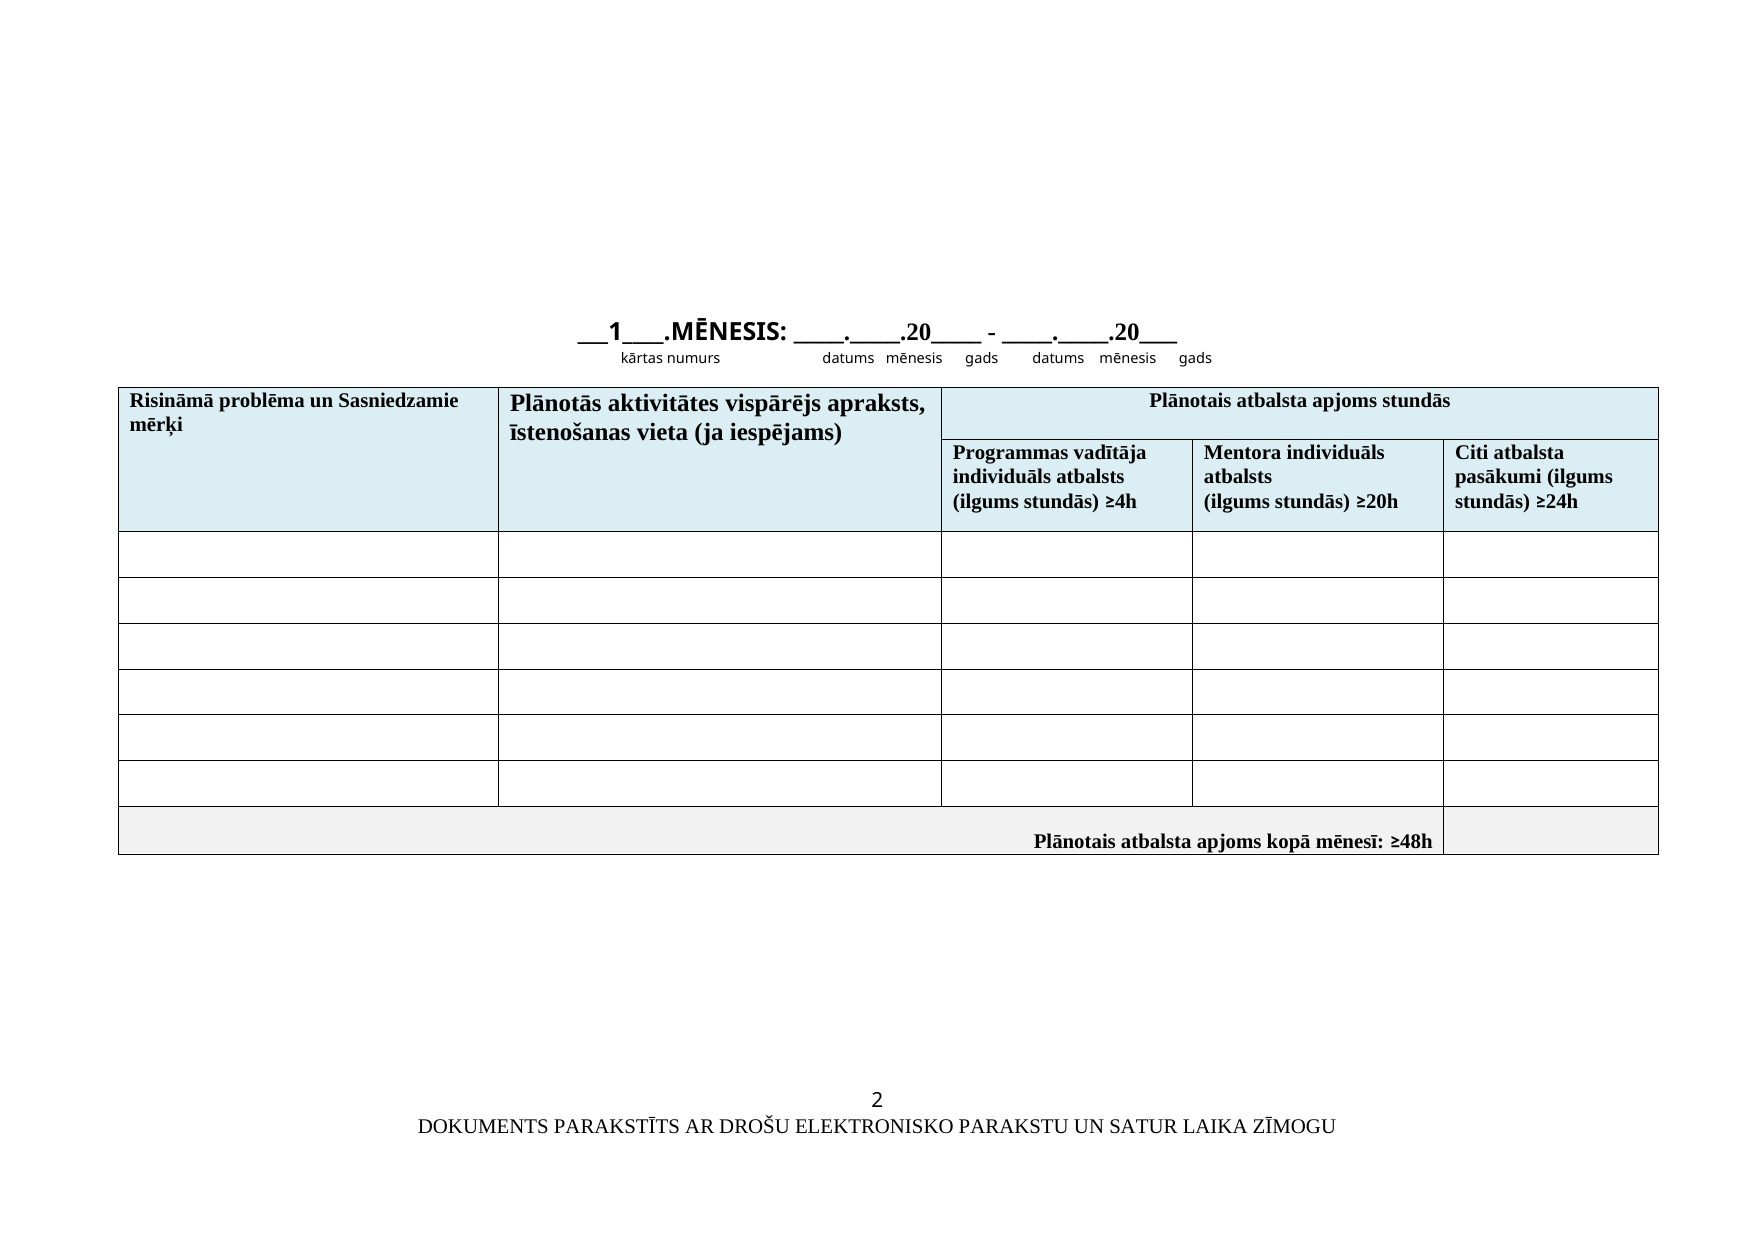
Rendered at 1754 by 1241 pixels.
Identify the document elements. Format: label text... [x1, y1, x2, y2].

table_cell [942, 578, 1192, 622]
table_cell [1444, 532, 1658, 577]
table_cell [942, 761, 1192, 806]
table_cell [1444, 715, 1658, 760]
table_cell Programmas vadītāja individuāls atbalsts (ilgums stundās) ≥4h [942, 440, 1192, 531]
table_cell [1444, 624, 1658, 668]
table_cell [942, 624, 1192, 668]
table_cell [1193, 715, 1443, 760]
table_cell [499, 670, 941, 714]
table_cell [119, 624, 498, 668]
table_cell [1444, 761, 1658, 806]
table_cell [499, 578, 941, 622]
text ___1____.mēnesis: ____.____.20____ - ____.____.20___ [118, 313, 1636, 347]
table_cell [1193, 670, 1443, 714]
table_cell [499, 624, 941, 668]
table_cell [119, 532, 498, 577]
table_cell [119, 578, 498, 622]
table_cell Plānotais atbalsta apjoms kopā mēnesī: ≥48h [119, 807, 1443, 853]
table_cell [119, 715, 498, 760]
table_cell [1444, 670, 1658, 714]
table_cell [942, 532, 1192, 577]
table_cell [942, 670, 1192, 714]
table_cell [119, 761, 498, 806]
table_cell [499, 532, 941, 577]
table_header Plānotais atbalsta apjoms stundās [942, 388, 1658, 439]
table_cell [1444, 807, 1658, 853]
table_cell [1444, 578, 1658, 622]
table_cell Citi atbalsta pasākumi (ilgums stundās) ≥24h [1444, 440, 1658, 531]
table_cell [499, 761, 941, 806]
text kārtas numurs datums mēnesis gads datums mēnesis gads [156, 347, 1636, 367]
table_cell [499, 715, 941, 760]
table_cell [119, 670, 498, 714]
table_cell [942, 715, 1192, 760]
table_header Plānotās aktivitātes vispārējs apraksts, īstenošanas vieta (ja iespējams) [499, 388, 941, 531]
table_cell [1193, 532, 1443, 577]
table_cell [1193, 761, 1443, 806]
table_cell [1193, 578, 1443, 622]
table_cell [1193, 624, 1443, 668]
table_header Risināmā problēma un Sasniedzamie mērķi [119, 388, 498, 531]
table_cell Mentora individuāls atbalsts (ilgums stundās) ≥20h [1193, 440, 1443, 531]
